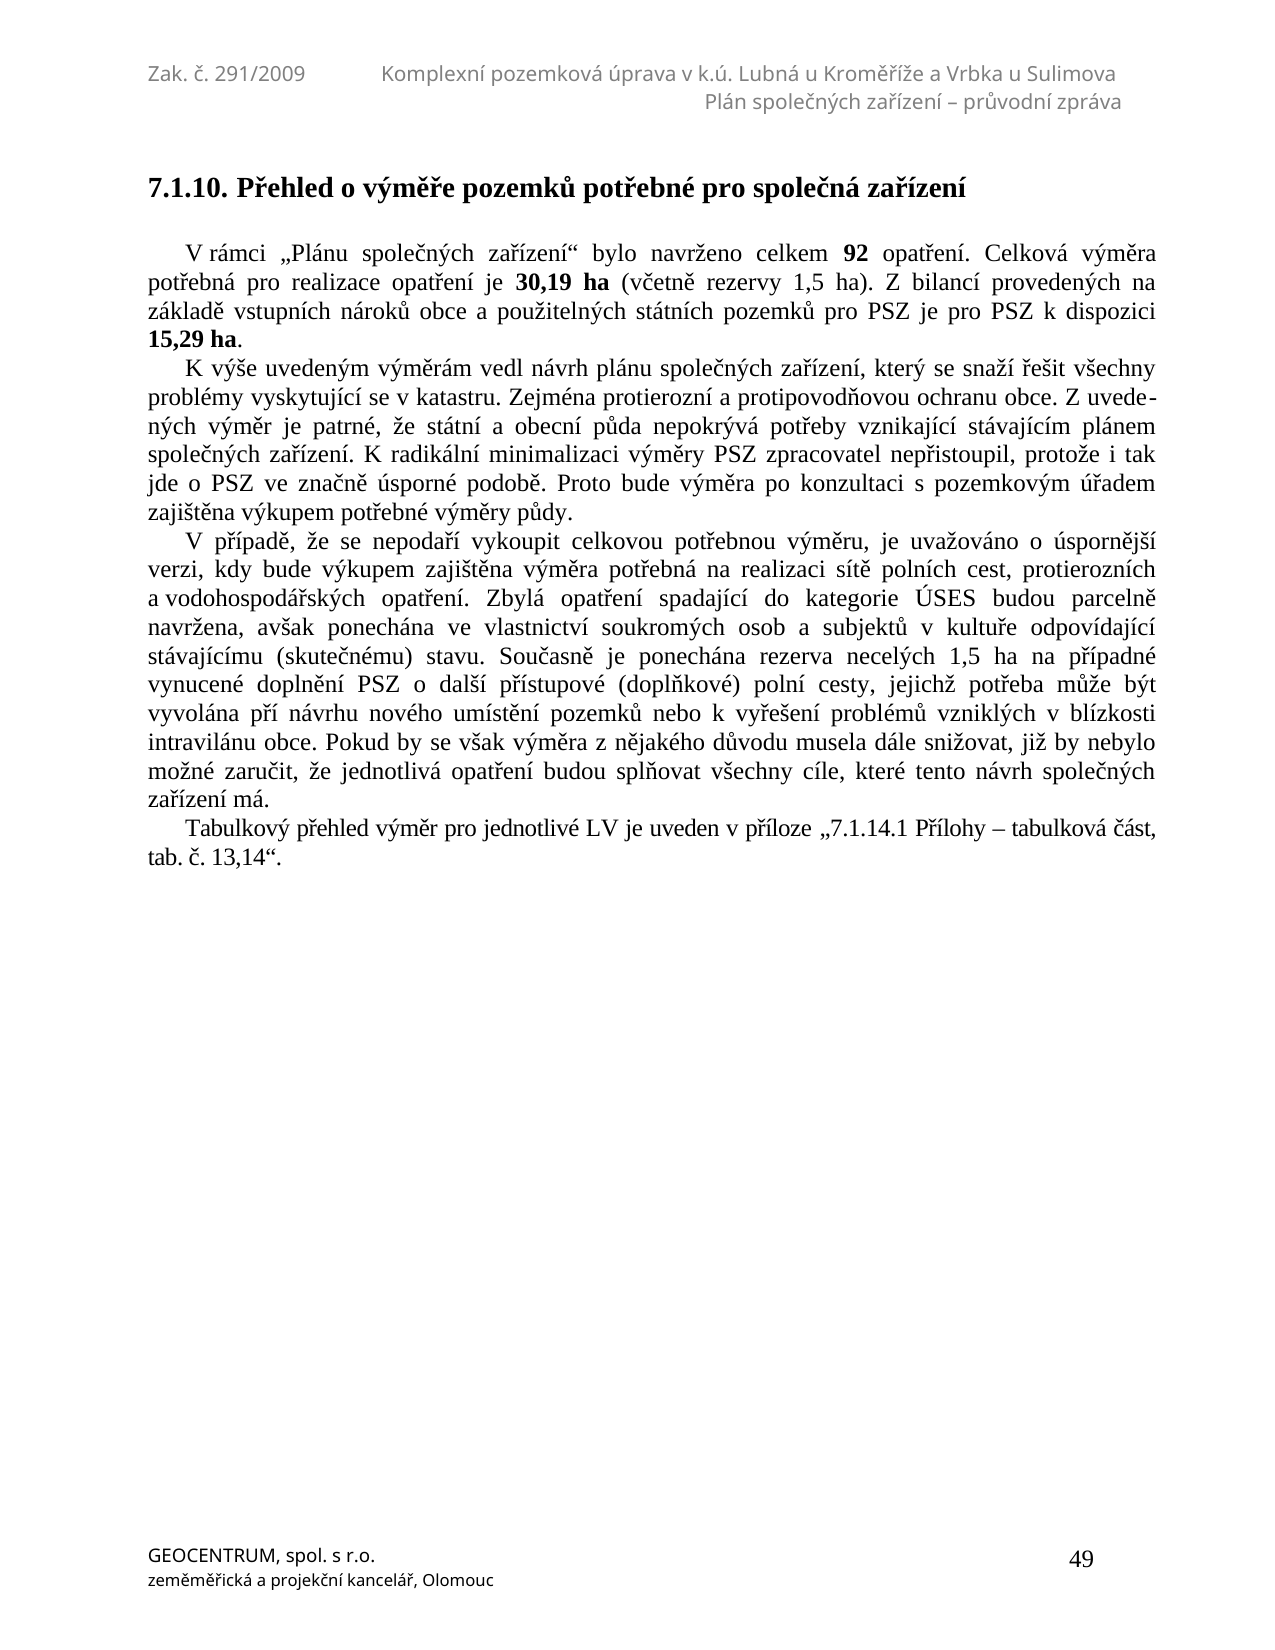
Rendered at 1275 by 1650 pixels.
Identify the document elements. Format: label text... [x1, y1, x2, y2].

subtitle 7.1.10. Přehled o výměře pozemků potřebné pro společná zařízení [148, 170, 1157, 203]
text V případě, že se nepodaří vykoupit celkovou potřebnou výměru, je uvažováno o úspornější verzi, kdy bude výkupem zajištěna výměra potřebná na realizaci sítě polních cest, protierozních a vodohospodářských opatření. Zbylá opatření spadající do kategorie ÚSES budou parcelně navržena, avšak ponechána ve vlastnictví soukromých osob a subjektů v kultuře odpovídající stávajícímu (skutečnému) stavu. Současně je ponechána rezerva necelých na případné vynucené doplnění PSZ o další přístupové (doplňkové) polní cesty, jejichž potřeba může být vyvolána pří návrhu nového umístění pozemků nebo k vyřešení problémů vzniklých v blízkosti intravilánu obce. Pokud by se však výměra z nějakého důvodu musela dále snižovat, již by nebylo možné zaručit, že jednotlivá opatření budou splňovat všechny cíle, které tento návrh společných zařízení má. [148, 526, 1157, 813]
text K výše uvedeným výměrám vedl návrh plánu společných zařízení, který se snaží řešit všechny problémy vyskytující se v katastru. Zejména protierozní a protipovodňovou ochranu obce. Z uvedených výměr je patrné, že státní a obecní půda nepokrývá potřeby vznikající stávajícím plánem společných zařízení. K radikální minimalizaci výměry PSZ zpracovatel nepřistoupil, protože i tak jde o PSZ ve značně úsporné podobě. Proto bude výměra po konzultaci s pozemkovým úřadem zajištěna výkupem potřebné výměry půdy. [148, 353, 1157, 526]
text V rámci „Plánu společných zařízení“ bylo navrženo celkem 92 opatření. Celková výměra potřebná pro realizace opatření je (včetně rezervy ). Z bilancí provedených na základě vstupních nároků obce a použitelných státních pozemků pro PSZ je pro PSZ k dispozici . [148, 238, 1157, 353]
text Tabulkový přehled výměr pro jednotlivé LV je uveden v příloze „7.1.14.1 Přílohy – tabulková část, tab. č. 13,14“. [148, 813, 1157, 871]
